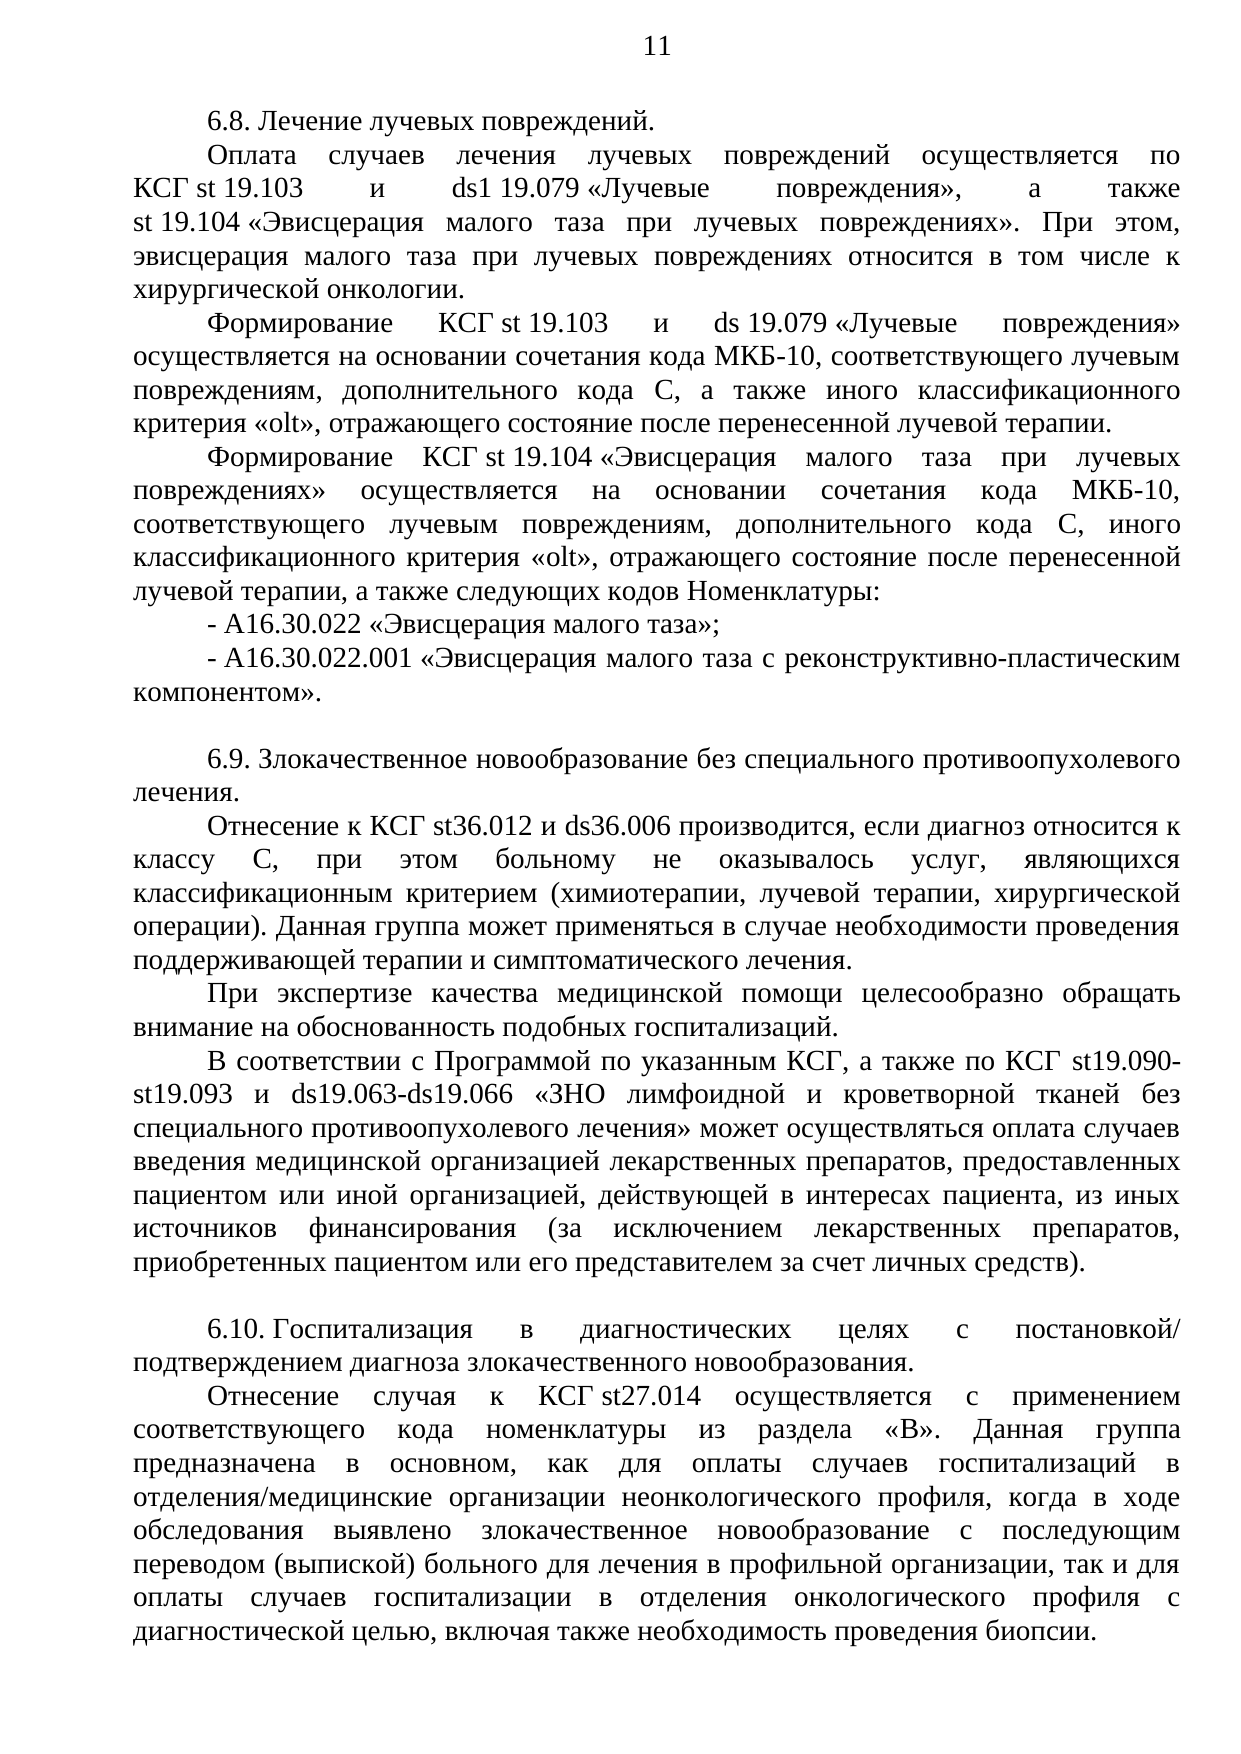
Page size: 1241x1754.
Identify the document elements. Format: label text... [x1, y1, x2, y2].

text Формирование КСГ st 19.104 «Эвисцерация малого таза при лучевых повреждениях» осуществляется на основании сочетания кода МКБ-10, соответствующего лучевым повреждениям, дополнительного кода C, иного классификационного критерия «olt», отражающего состояние после перенесенной лучевой терапии, а также следующих кодов Номенклатуры: [133, 439, 1181, 607]
text - A16.30.022.001 «Эвисцерация малого таза с реконструктивно-пластическим компонентом». [133, 640, 1181, 707]
text Оплата случаев лечения лучевых повреждений осуществляется по КСГ st 19.103 и ds1 19.079 «Лучевые повреждения», а также st 19.104 «Эвисцерация малого таза при лучевых повреждениях». При этом, эвисцерация малого таза при лучевых повреждениях относится в том числе к хирургической онкологии. [133, 137, 1181, 305]
text Формирование КСГ st 19.103 и ds 19.079 «Лучевые повреждения» осуществляется на основании сочетания кода МКБ-10, соответствующего лучевым повреждениям, дополнительного кода C, а также иного классификационного критерия «olt», отражающего состояние после перенесенной лучевой терапии. [133, 305, 1181, 439]
text Отнесение к КСГ st36.012 и ds36.006 производится, если диагноз относится к классу С, при этом больному не оказывалось услуг, являющихся классификационным критерием (химиотерапии, лучевой терапии, хирургической операции). Данная группа может применяться в случае необходимости проведения поддерживающей терапии и симптоматического лечения. [133, 808, 1181, 976]
text 6.10. Госпитализация в диагностических целях с постановкой/ подтверждением диагноза злокачественного новообразования. [133, 1311, 1181, 1378]
subtitle 6.9. Злокачественное новообразование без специального противоопухолевого лечения. [133, 741, 1181, 808]
text В соответствии с Программой по указанным КСГ, а также по КСГ st19.090-st19.093 и ds19.063-ds19.066 «ЗНО лимфоидной и кроветворной тканей без специального противоопухолевого лечения» может осуществляться оплата случаев введения медицинской организацией лекарственных препаратов, предоставленных пациентом или иной организацией, действующей в интересах пациента, из иных источников финансирования (за исключением лекарственных препаратов, приобретенных пациентом или его представителем за счет личных средств). [133, 1043, 1181, 1277]
text Отнесение случая к КСГ st27.014 осуществляется с применением соответствующего кода номенклатуры из раздела «B». Данная группа предназначена в основном, как для оплаты случаев госпитализаций в отделения/медицинские организации неонкологического профиля, когда в ходе обследования выявлено злокачественное новообразование с последующим переводом (выпиской) больного для лечения в профильной организации, так и для оплаты случаев госпитализации в отделения онкологического профиля с диагностической целью, включая также необходимость проведения биопсии. [133, 1378, 1181, 1646]
text При экспертизе качества медицинской помощи целесообразно обращать внимание на обоснованность подобных госпитализаций. [133, 976, 1181, 1043]
text - A16.30.022 «Эвисцерация малого таза»; [133, 607, 1181, 640]
subtitle 6.8. Лечение лучевых повреждений. [133, 103, 1181, 137]
